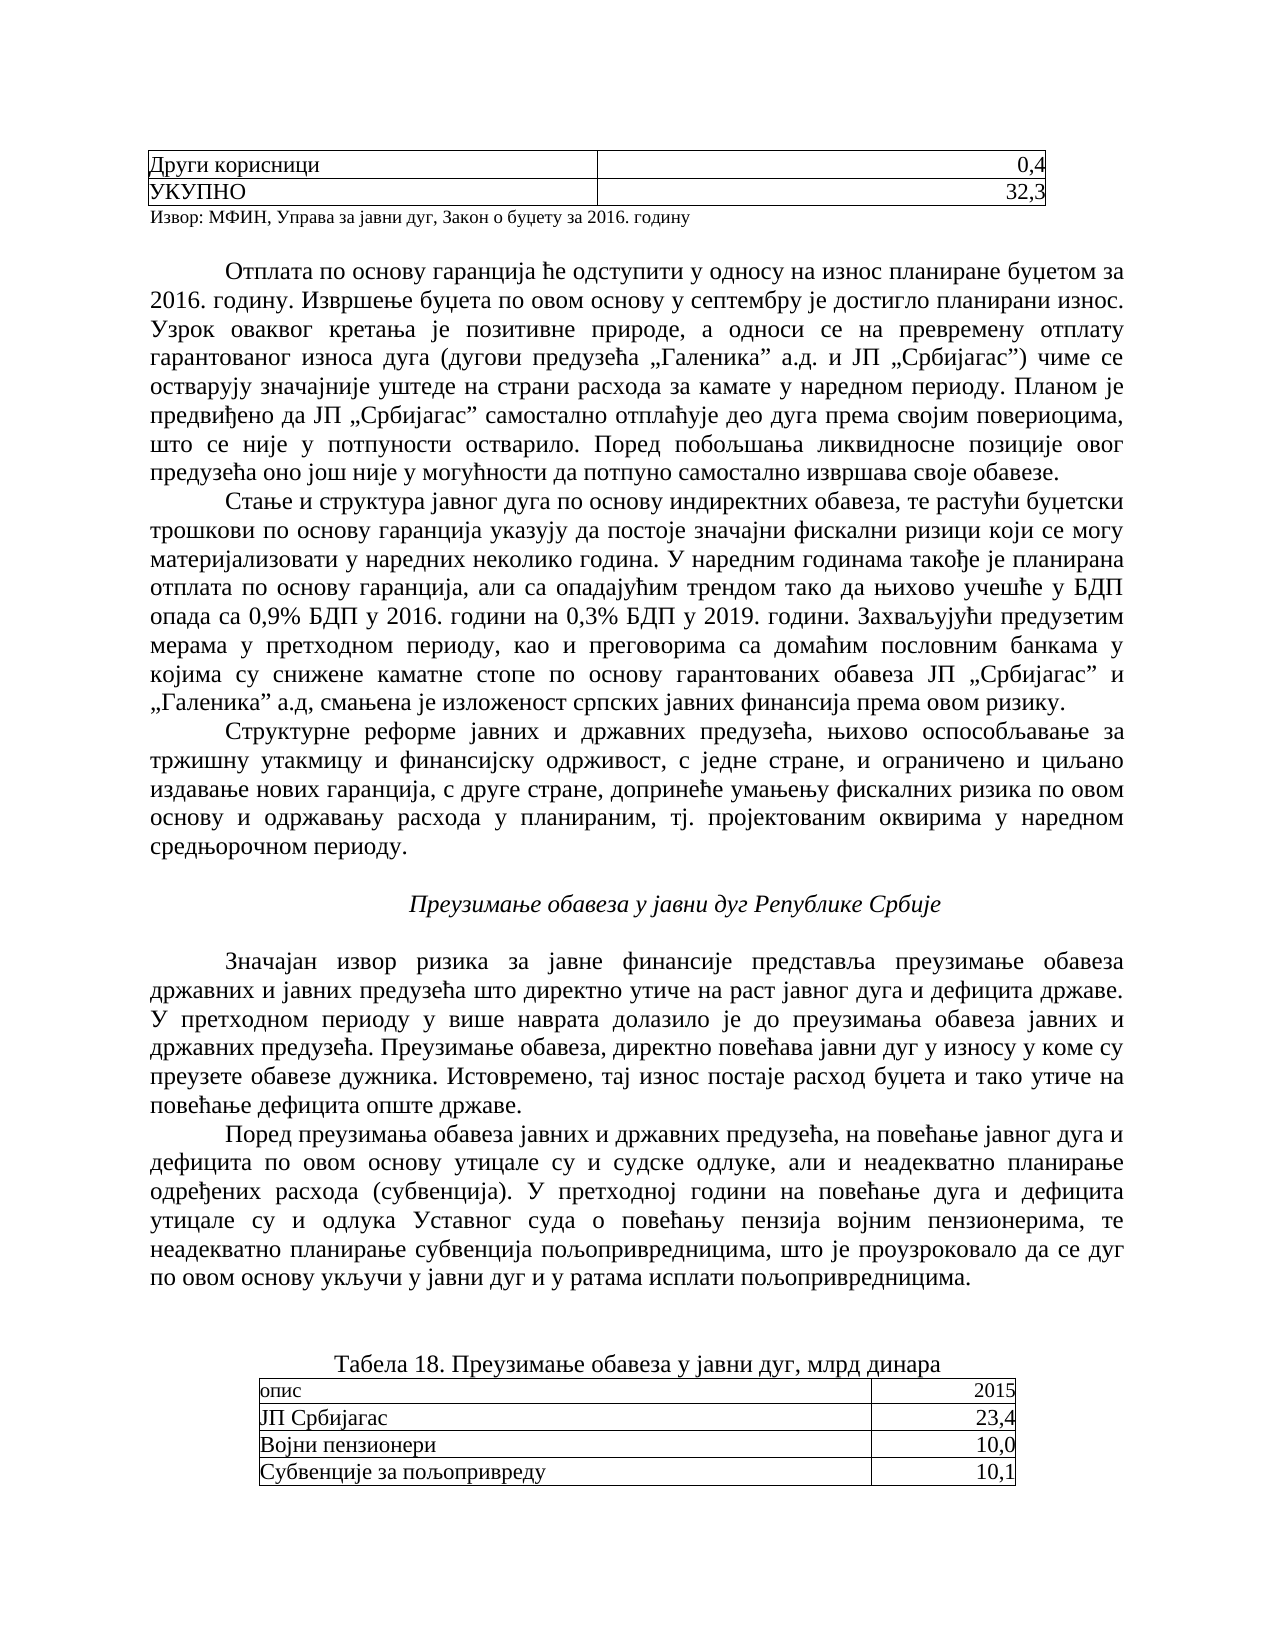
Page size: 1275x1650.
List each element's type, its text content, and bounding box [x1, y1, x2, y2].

table_cell 0,4 [598, 151, 1045, 177]
text Преузимање обавеза у јавни дуг Републике Србије [150, 889, 1125, 917]
table_header опис [260, 1379, 871, 1402]
text Табела 18. Преузимање обавеза у јавни дуг, млрд динара [150, 1349, 1125, 1377]
table_cell Војни пензионери [260, 1431, 871, 1457]
text Стање и структура јавног дуга по основу индиректних обавеза, те растући буџетски трошкови по основу гаранција указују да постоје значајни фискални ризици који се могу материјализовати у наредних неколико година. У наредним годинама такође је планирана отплата по основу гаранција, али са опадајућим трендом тако да њихово учешће у БДП опада са 0,9% БДП у 2016. години на 0,3% БДП у 2019. години. Захваљујући предузетим мерама у претходном периоду, као и преговорима са домаћим пословним банкама у којима су снижене каматне стопе по основу гарантованих обавеза ЈП „Србијагасˮ и „Галеникаˮ а.д, смањена је изложеност српских јавних финансија према овом ризику. [150, 486, 1125, 716]
table_cell ЈП Србијагас [260, 1404, 871, 1430]
table_cell 10,1 [872, 1458, 1015, 1485]
table_cell 23,4 [872, 1404, 1015, 1430]
text Значајан извор ризика за јавне финансије представља преузимање обавеза државних и јавних предузећа што директно утиче на раст јавног дуга и дефицита државе. У претходном периоду у више наврата долазило је до преузимања обавеза јавних и државних предузећа. Преузимање обавеза, директно повећава јавни дуг у износу у коме су преузете обавезе дужника. Истовремено, тај износ постаје расход буџета и тако утиче на повећање дефицита опште државе. [150, 946, 1125, 1119]
text Извор: МФИН, Управа за јавни дуг, Закон о буџету за 2016. годину [150, 206, 1125, 227]
table_cell 10,0 [872, 1431, 1015, 1457]
table_cell Субвенције за пољопривреду [260, 1458, 871, 1485]
table_cell 32,3 [598, 179, 1045, 205]
table_cell Други корисници [149, 151, 597, 177]
table_cell УКУПНО [149, 179, 597, 205]
table_header 2015 [872, 1379, 1015, 1402]
text Отплата по основу гаранција ће одступити у односу на износ планиране буџетом за 2016. годину. Извршење буџета по овом основу у септембру је достигло планирани износ. Узрок оваквог кретања је позитивне природе, а односи се на превремену отплату гарантованог износа дуга (дугови предузећа „Галеникаˮ а.д. и ЈП „Србијагасˮ) чиме се остварују значајније уштеде на страни расхода за камате у наредном периоду. Планом је предвиђено да ЈП „Србијагасˮ самостално отплаћује део дуга према својим повериоцима, што се није у потпуности остварило. Поред побољшања ликвидносне позиције овог предузећа оно још није у могућности да потпуно самостално извршава своје обавезе. [150, 256, 1125, 486]
text Структурне реформе јавних и државних предузећа, њихово оспособљавање за тржишну утакмицу и финансијску одрживост, с једне стране, и ограничено и циљано издавање нових гаранција, с друге стране, допринеће умањењу фискалних ризика по овом основу и одржавању расхода у планираним, тј. пројектованим оквирима у наредном средњорочном периоду. [150, 716, 1125, 860]
text Поред преузимања обавеза јавних и државних предузећа, на повећање јавног дуга и дефицита по овом основу утицале су и судске одлуке, али и неадекватно планирање одређених расхода (субвенција). У претходној години на повећање дуга и дефицита утицале су и одлука Уставног суда о повећању пензија војним пензионерима, те неадекватно планирање субвенција пољопривредницима, што је проузроковало да се дуг по овом основу укључи у јавни дуг и у ратама исплати пољопривредницима. [150, 1119, 1125, 1291]
